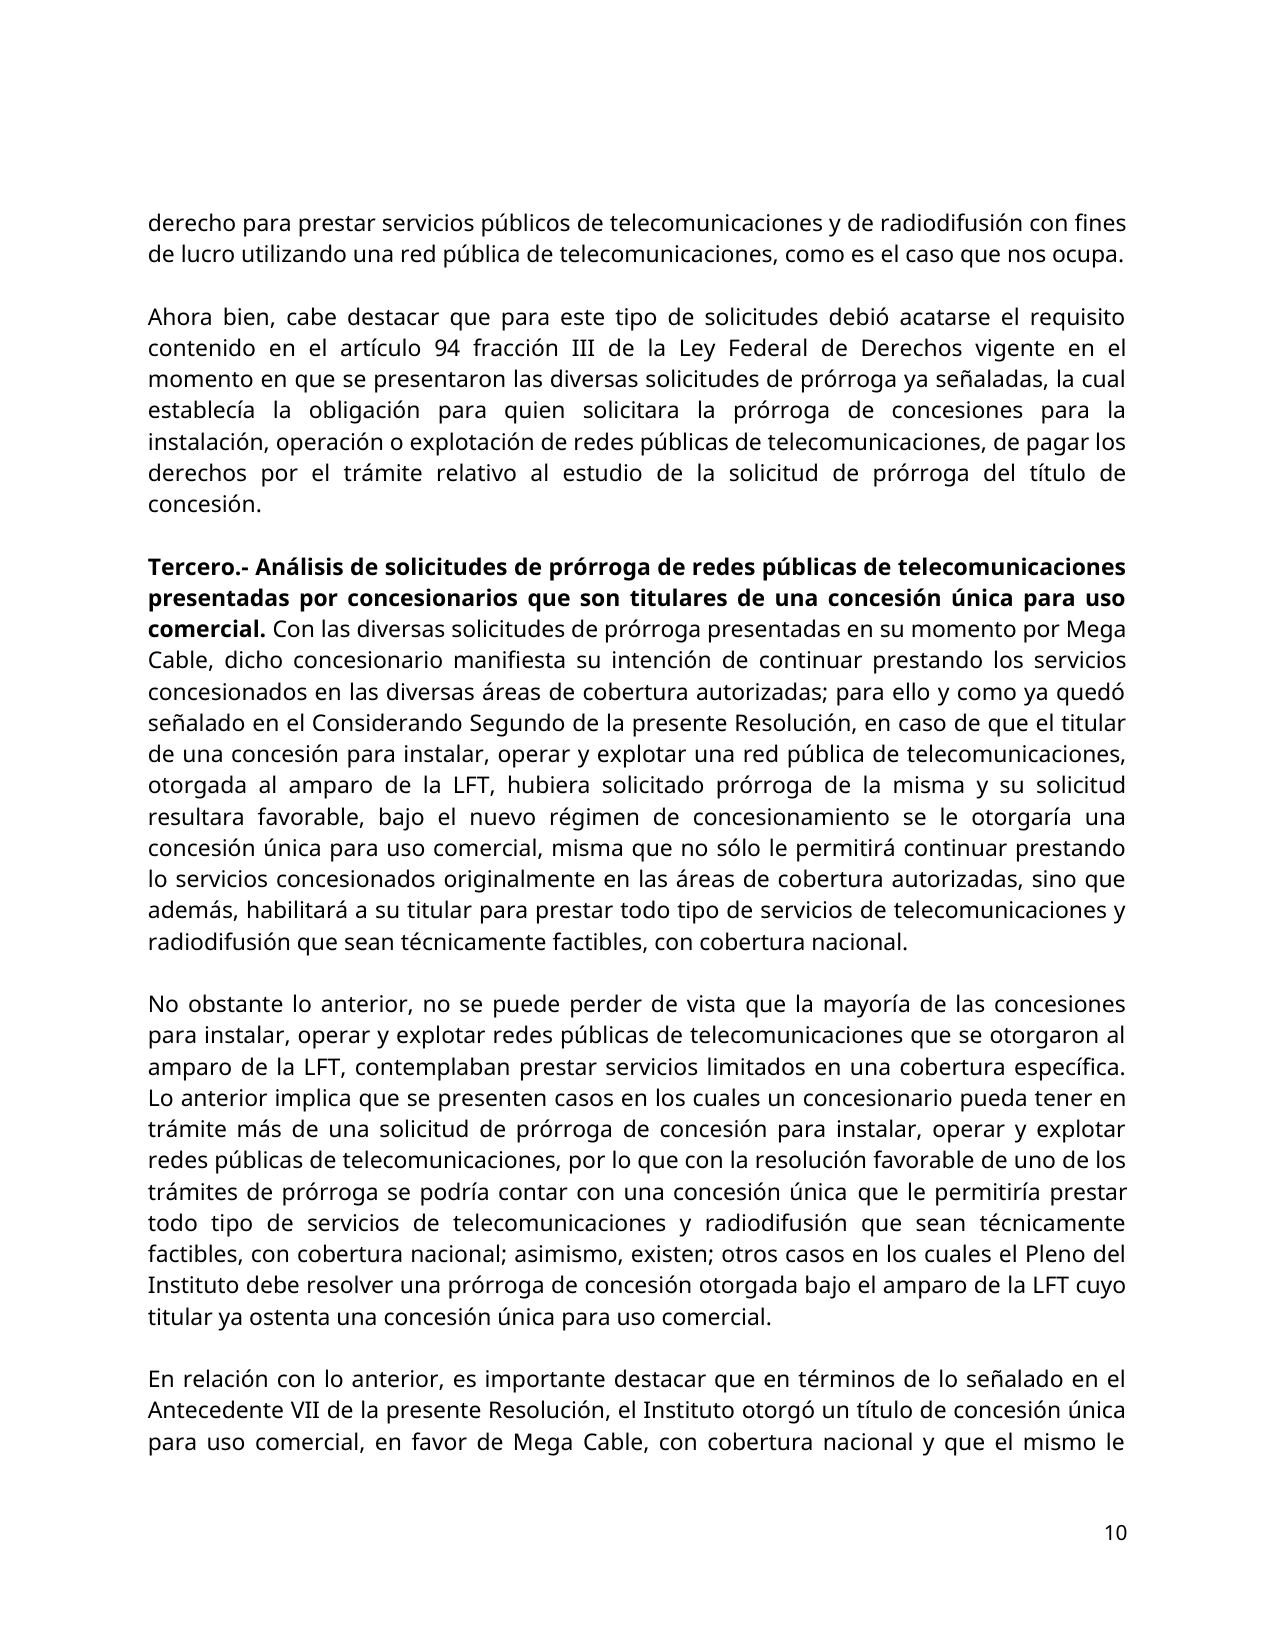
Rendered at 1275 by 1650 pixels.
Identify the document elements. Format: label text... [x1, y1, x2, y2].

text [148, 207, 1127, 269]
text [148, 1363, 1127, 1457]
text Tercero.- Análisis de solicitudes de prórroga de redes públicas de telecomunicaciones presentadas por concesionarios que son titulares de una concesión única para uso comercial. Con las diversas solicitudes de prórroga presentadas en su momento por Mega Cable, dicho concesionario manifiesta su intención de continuar prestando los servicios concesionados en las diversas áreas de cobertura autorizadas; para ello y como ya quedó señalado en el Considerando Segundo de la presente Resolución, en caso de que el titular de una concesión para instalar, operar y explotar una red pública de telecomunicaciones, otorgada al amparo de la LFT, hubiera solicitado prórroga de la misma y su solicitud resultara favorable, bajo el nuevo régimen de concesionamiento se le otorgaría una concesión única para uso comercial, misma que no sólo le permitirá continuar prestando lo servicios concesionados originalmente en las áreas de cobertura autorizadas, sino que además, habilitará a su titular para prestar todo tipo de servicios de telecomunicaciones y radiodifusión que sean técnicamente factibles, con cobertura nacional. [148, 551, 1127, 957]
text Ahora bien, cabe destacar que para este tipo de solicitudes debió acatarse el requisito contenido en el artículo 94 fracción III de la Ley Federal de Derechos vigente en el momento en que se presentaron las diversas solicitudes de prórroga ya señaladas, la cual establecía la obligación para quien solicitara la prórroga de concesiones para la instalación, operación o explotación de redes públicas de telecomunicaciones, de pagar los derechos por el trámite relativo al estudio de la solicitud de prórroga del título de concesión. [148, 301, 1127, 519]
text No obstante lo anterior, no se puede perder de vista que la mayoría de las concesiones para instalar, operar y explotar redes públicas de telecomunicaciones que se otorgaron al amparo de la LFT, contemplaban prestar servicios limitados en una cobertura específica. Lo anterior implica que se presenten casos en los cuales un concesionario pueda tener en trámite más de una solicitud de prórroga de concesión para instalar, operar y explotar redes públicas de telecomunicaciones, por lo que con la resolución favorable de uno de los trámites de prórroga se podría contar con una concesión única que le permitiría prestar todo tipo de servicios de telecomunicaciones y radiodifusión que sean técnicamente factibles, con cobertura nacional; asimismo, existen; otros casos en los cuales el Pleno del Instituto debe resolver una prórroga de concesión otorgada bajo el amparo de la LFT cuyo titular ya ostenta una concesión única para uso comercial. [148, 988, 1127, 1332]
